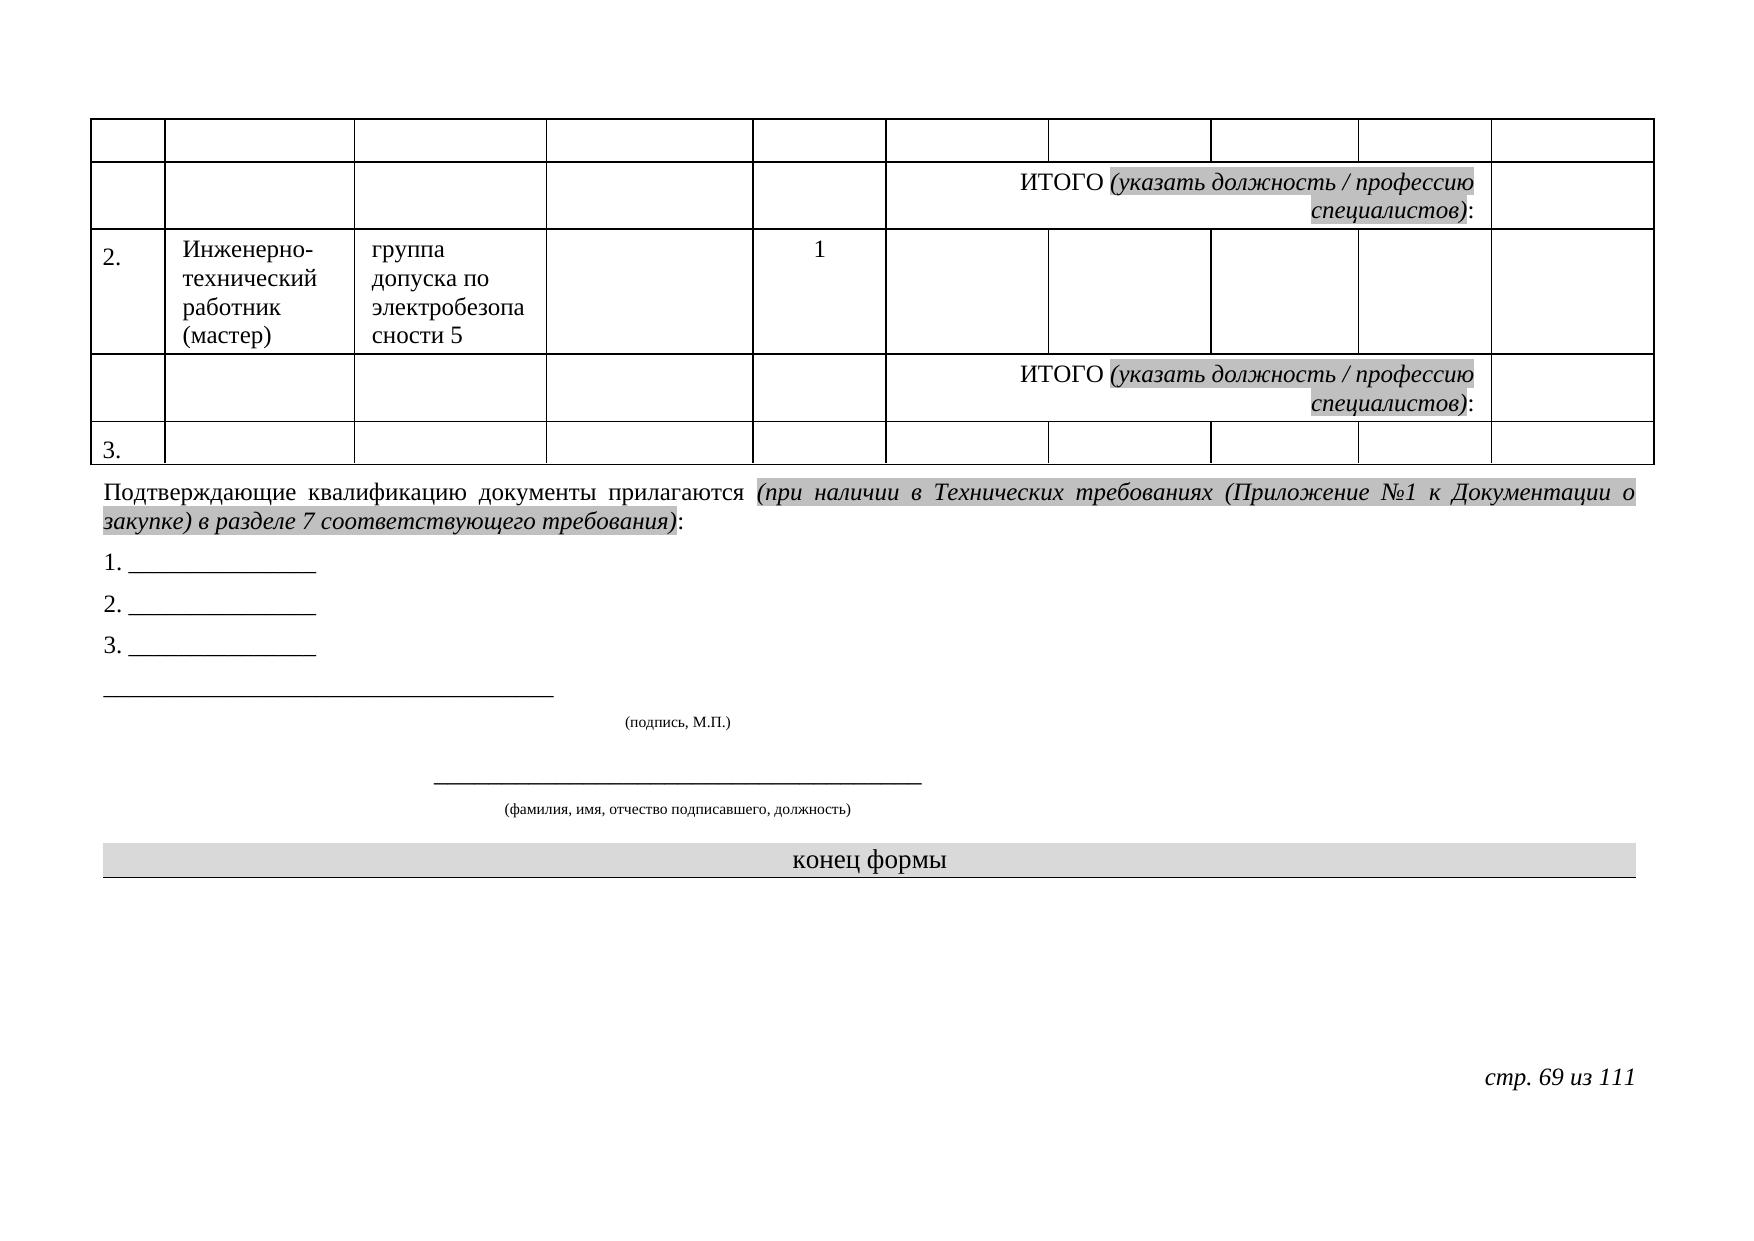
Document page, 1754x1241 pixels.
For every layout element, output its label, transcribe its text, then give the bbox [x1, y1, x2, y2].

table_cell [92, 163, 164, 228]
text 3. _______________ [103, 630, 1636, 659]
table_cell [1049, 120, 1210, 161]
table_cell [1359, 422, 1491, 463]
table_cell [355, 355, 546, 421]
table_cell [1049, 422, 1210, 463]
table_cell [1492, 355, 1653, 421]
text 2. _______________ [103, 589, 1636, 617]
table_cell [547, 355, 752, 421]
table_cell [547, 422, 752, 463]
table_cell [754, 120, 885, 161]
table_cell [166, 355, 354, 421]
text ____________________________________ [103, 671, 1636, 700]
table_cell ИТОГО (указать должность / профессию специалистов): [887, 355, 1491, 421]
table_cell [1492, 230, 1653, 353]
table_cell [355, 120, 546, 161]
table_cell [547, 163, 752, 228]
table_cell [92, 422, 164, 463]
table_cell [166, 422, 354, 463]
text Подтверждающие квалификацию документы прилагаются (при наличии в Технических требованиях (Приложение №1 к Документации о закупке) в разделе 7 соответствующего требования): [103, 477, 1636, 535]
table_cell [1212, 120, 1358, 161]
table_cell [754, 422, 885, 463]
table_cell [1212, 230, 1358, 353]
table_cell [166, 163, 354, 228]
text конец формы [103, 843, 1636, 877]
text (подпись, М.П.) [103, 712, 1252, 744]
text 1. _______________ [103, 547, 1636, 576]
table_cell [1492, 422, 1653, 463]
table_cell [92, 230, 164, 353]
table_cell [1212, 422, 1358, 463]
table_cell [1049, 230, 1210, 353]
table_cell [355, 422, 546, 463]
table_cell ИТОГО (указать должность / профессию специалистов): [887, 163, 1491, 228]
table_cell [887, 120, 1048, 161]
table_cell [92, 355, 164, 421]
table_cell [887, 230, 1048, 353]
table_cell [547, 120, 752, 161]
table_cell [1359, 230, 1491, 353]
table_cell Инженерно-технический работник (мастер) [166, 230, 354, 353]
table_cell [355, 163, 546, 228]
table_cell [1492, 163, 1653, 228]
text (фамилия, имя, отчество подписавшего, должность) [103, 800, 1252, 831]
table_cell [92, 120, 164, 161]
table_cell [754, 163, 885, 228]
text ____________________________________ [103, 756, 1252, 787]
table_cell группа допуска по электробезопасности 5 [355, 230, 546, 353]
table_cell [1359, 120, 1491, 161]
table_cell [547, 230, 752, 353]
table_cell [754, 355, 885, 421]
table_cell 1 [754, 230, 885, 353]
table_cell [1492, 120, 1653, 161]
table_cell [166, 120, 354, 161]
table_cell [887, 422, 1048, 463]
